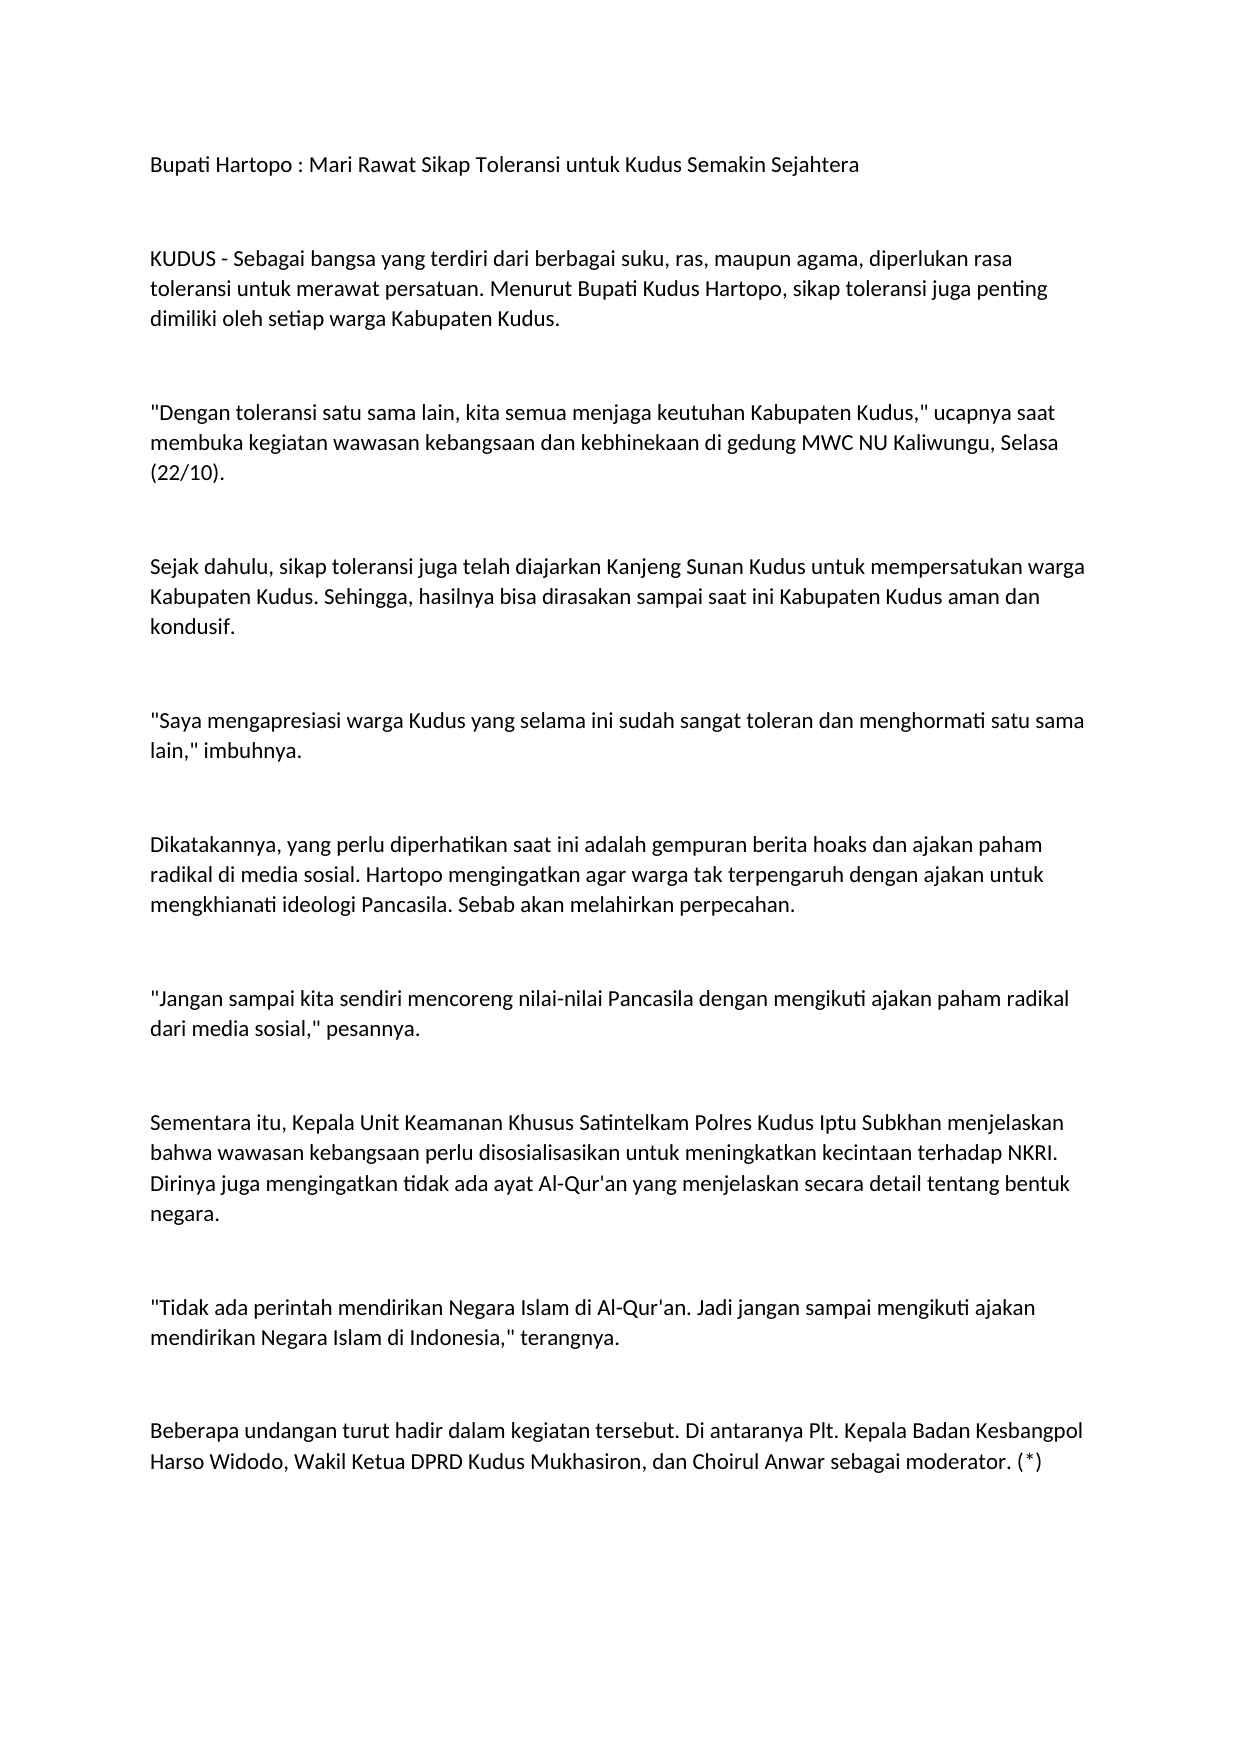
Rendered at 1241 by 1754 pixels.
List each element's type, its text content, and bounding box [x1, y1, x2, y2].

text "Tidak ada perintah mendirikan Negara Islam di Al-Qur'an. Jadi jangan sampai mengikuti ajakan mendirikan Negara Islam di Indonesia," terangnya. [150, 1293, 1090, 1351]
text Dikatakannya, yang perlu diperhatikan saat ini adalah gempuran berita hoaks dan ajakan paham radikal di media sosial. Hartopo mengingatkan agar warga tak terpengaruh dengan ajakan untuk mengkhianati ideologi Pancasila. Sebab akan melahirkan perpecahan. [150, 830, 1090, 919]
text KUDUS - Sebagai bangsa yang terdiri dari berbagai suku, ras, maupun agama, diperlukan rasa toleransi untuk merawat persatuan. Menurut Bupati Kudus Hartopo, sikap toleransi juga penting dimiliki oleh setiap warga Kabupaten Kudus. [150, 244, 1090, 332]
text Beberapa undangan turut hadir dalam kegiatan tersebut. Di antaranya Plt. Kepala Badan Kesbangpol Harso Widodo, Wakil Ketua DPRD Kudus Mukhasiron, dan Choirul Anwar sebagai moderator. (*) [150, 1417, 1090, 1475]
text "Dengan toleransi satu sama lain, kita semua menjaga keutuhan Kabupaten Kudus," ucapnya saat membuka kegiatan wawasan kebangsaan dan kebhinekaan di gedung MWC NU Kaliwungu, Selasa (22/10). [150, 398, 1090, 486]
text Bupati Hartopo : Mari Rawat Sikap Toleransi untuk Kudus Semakin Sejahtera [150, 150, 1090, 178]
text Sementara itu, Kepala Unit Keamanan Khusus Satintelkam Polres Kudus Iptu Subkhan menjelaskan bahwa wawasan kebangsaan perlu disosialisasikan untuk meningkatkan kecintaan terhadap NKRI. Dirinya juga mengingatkan tidak ada ayat Al-Qur'an yang menjelaskan secara detail tentang bentuk negara. [150, 1108, 1090, 1227]
text Sejak dahulu, sikap toleransi juga telah diajarkan Kanjeng Sunan Kudus untuk mempersatukan warga Kabupaten Kudus. Sehingga, hasilnya bisa dirasakan sampai saat ini Kabupaten Kudus aman dan kondusif. [150, 552, 1090, 641]
text "Jangan sampai kita sendiri mencoreng nilai-nilai Pancasila dengan mengikuti ajakan paham radikal dari media sosial," pesannya. [150, 984, 1090, 1043]
text "Saya mengapresiasi warga Kudus yang selama ini sudah sangat toleran dan menghormati satu sama lain," imbuhnya. [150, 706, 1090, 764]
